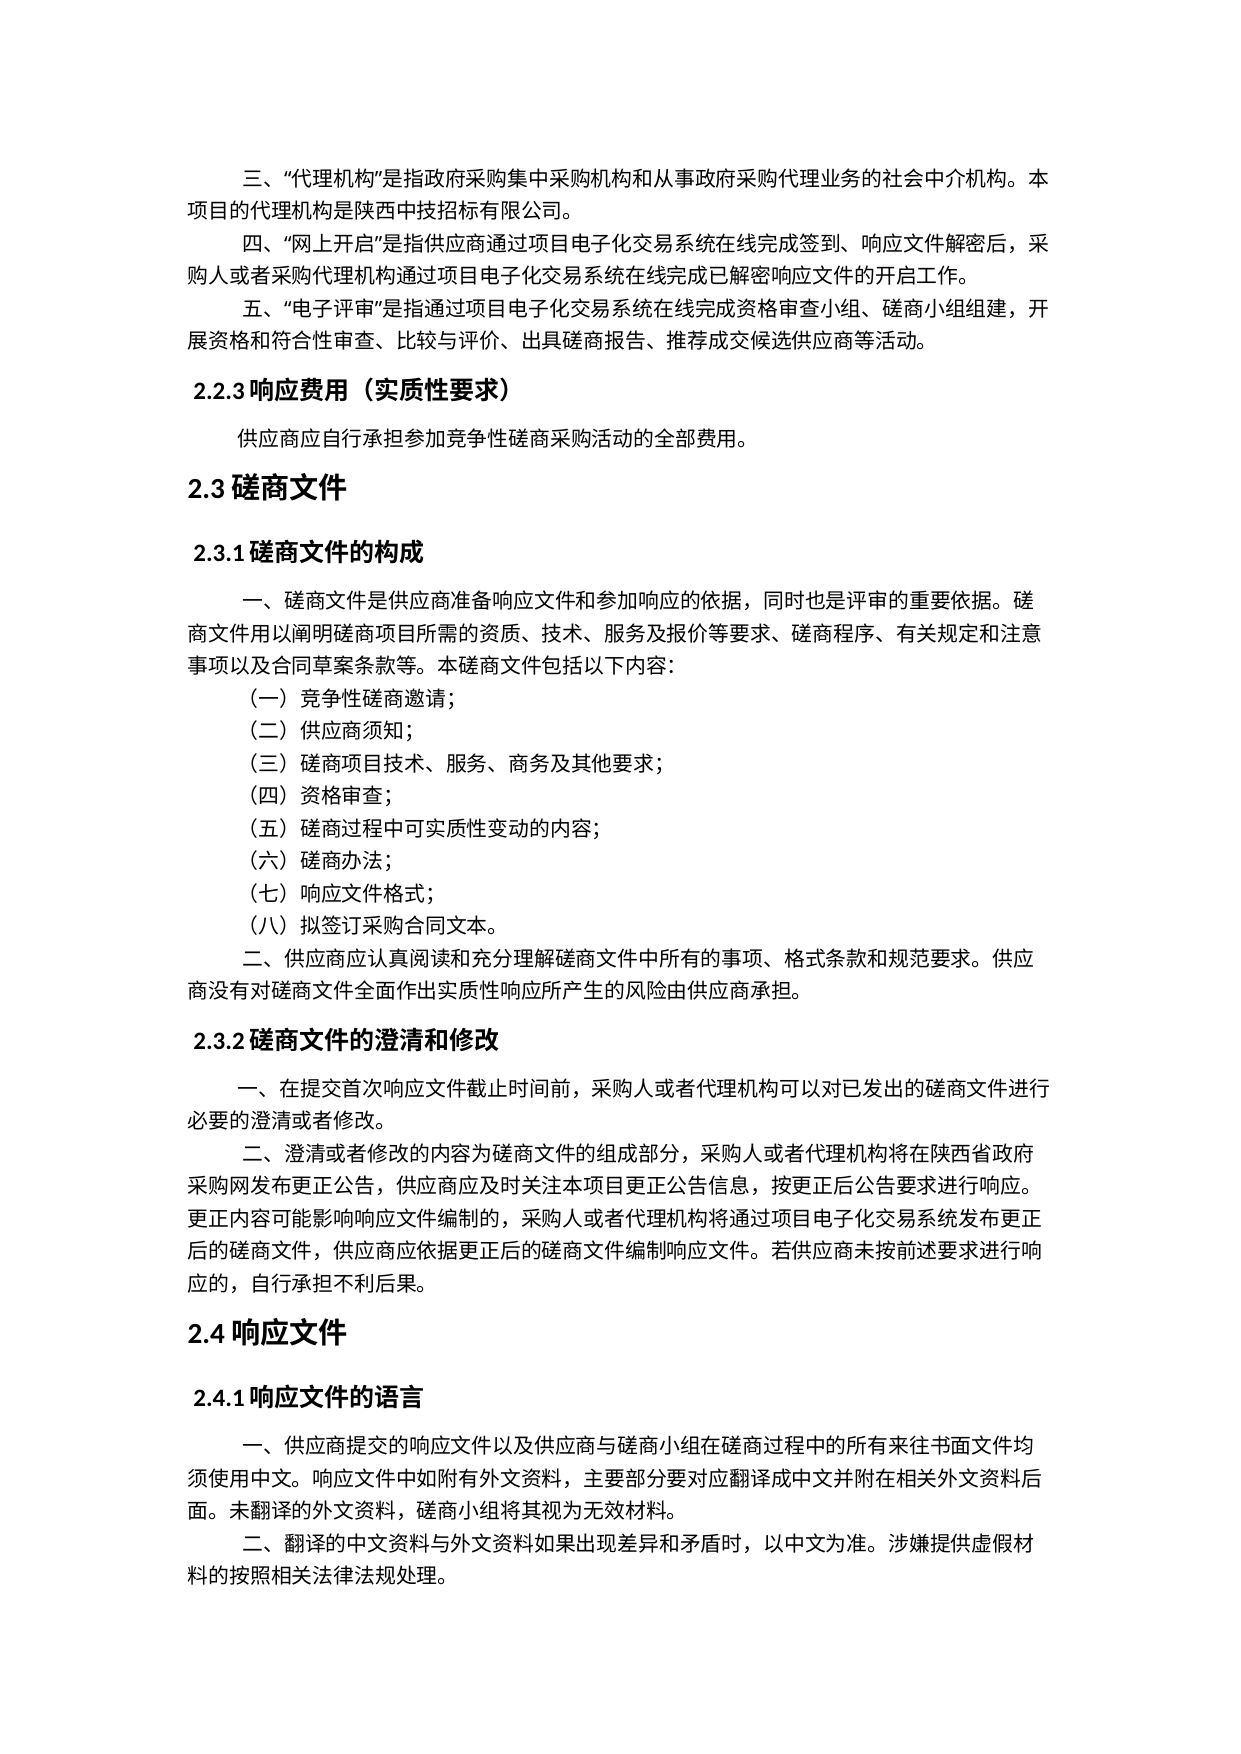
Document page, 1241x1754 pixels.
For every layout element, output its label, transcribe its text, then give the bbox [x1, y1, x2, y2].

text 2.4响应文件 [187, 1299, 1053, 1364]
text （一）竞争性磋商邀请； [187, 682, 1053, 714]
text 五、“电子评审”是指通过项目电子化交易系统在线完成资格审查小组、磋商小组组建，开展资格和符合性审查、比较与评价、出具磋商报告、推荐成交候选供应商等活动。 [187, 292, 1053, 357]
text 供应商应自行承担参加竞争性磋商采购活动的全部费用。 [187, 422, 1053, 454]
text 一、磋商文件是供应商准备响应文件和参加响应的依据，同时也是评审的重要依据。磋商文件用以阐明磋商项目所需的资质、技术、服务及报价等要求、磋商程序、有关规定和注意事项以及合同草案条款等。本磋商文件包括以下内容： [187, 584, 1053, 682]
text 2.3.1磋商文件的构成 [187, 519, 1053, 584]
text （五）磋商过程中可实质性变动的内容； [187, 812, 1053, 844]
text （七）响应文件格式； [187, 877, 1053, 909]
text 2.4.1响应文件的语言 [187, 1364, 1053, 1429]
text 二、供应商应认真阅读和充分理解磋商文件中所有的事项、格式条款和规范要求。供应商没有对磋商文件全面作出实质性响应所产生的风险由供应商承担。 [187, 942, 1053, 1007]
text （二）供应商须知； [187, 714, 1053, 747]
text 2.3磋商文件 [187, 454, 1053, 519]
text （四）资格审查； [187, 779, 1053, 812]
text （三）磋商项目技术、服务、商务及其他要求； [187, 747, 1053, 779]
text 二、澄清或者修改的内容为磋商文件的组成部分，采购人或者代理机构将在陕西省政府采购网发布更正公告，供应商应及时关注本项目更正公告信息，按更正后公告要求进行响应。更正内容可能影响响应文件编制的，采购人或者代理机构将通过项目电子化交易系统发布更正后的磋商文件，供应商应依据更正后的磋商文件编制响应文件。若供应商未按前述要求进行响应的，自行承担不利后果。 [187, 1137, 1053, 1299]
text （六）磋商办法； [187, 844, 1053, 877]
text 2.2.3响应费用（实质性要求） [187, 357, 1053, 422]
text 一、在提交首次响应文件截止时间前，采购人或者代理机构可以对已发出的磋商文件进行必要的澄清或者修改。 [187, 1072, 1053, 1137]
text 三、“代理机构”是指政府采购集中采购机构和从事政府采购代理业务的社会中介机构。本项目的代理机构是陕西中技招标有限公司。 [187, 162, 1053, 227]
text 四、“网上开启”是指供应商通过项目电子化交易系统在线完成签到、响应文件解密后，采购人或者采购代理机构通过项目电子化交易系统在线完成已解密响应文件的开启工作。 [187, 227, 1053, 292]
text 2.3.2磋商文件的澄清和修改 [187, 1007, 1053, 1072]
text （八）拟签订采购合同文本。 [187, 909, 1053, 942]
text 二、翻译的中文资料与外文资料如果出现差异和矛盾时，以中文为准。涉嫌提供虚假材料的按照相关法律法规处理。 [187, 1527, 1053, 1592]
text 一、供应商提交的响应文件以及供应商与磋商小组在磋商过程中的所有来往书面文件均须使用中文。响应文件中如附有外文资料，主要部分要对应翻译成中文并附在相关外文资料后面。未翻译的外文资料，磋商小组将其视为无效材料。 [187, 1429, 1053, 1527]
